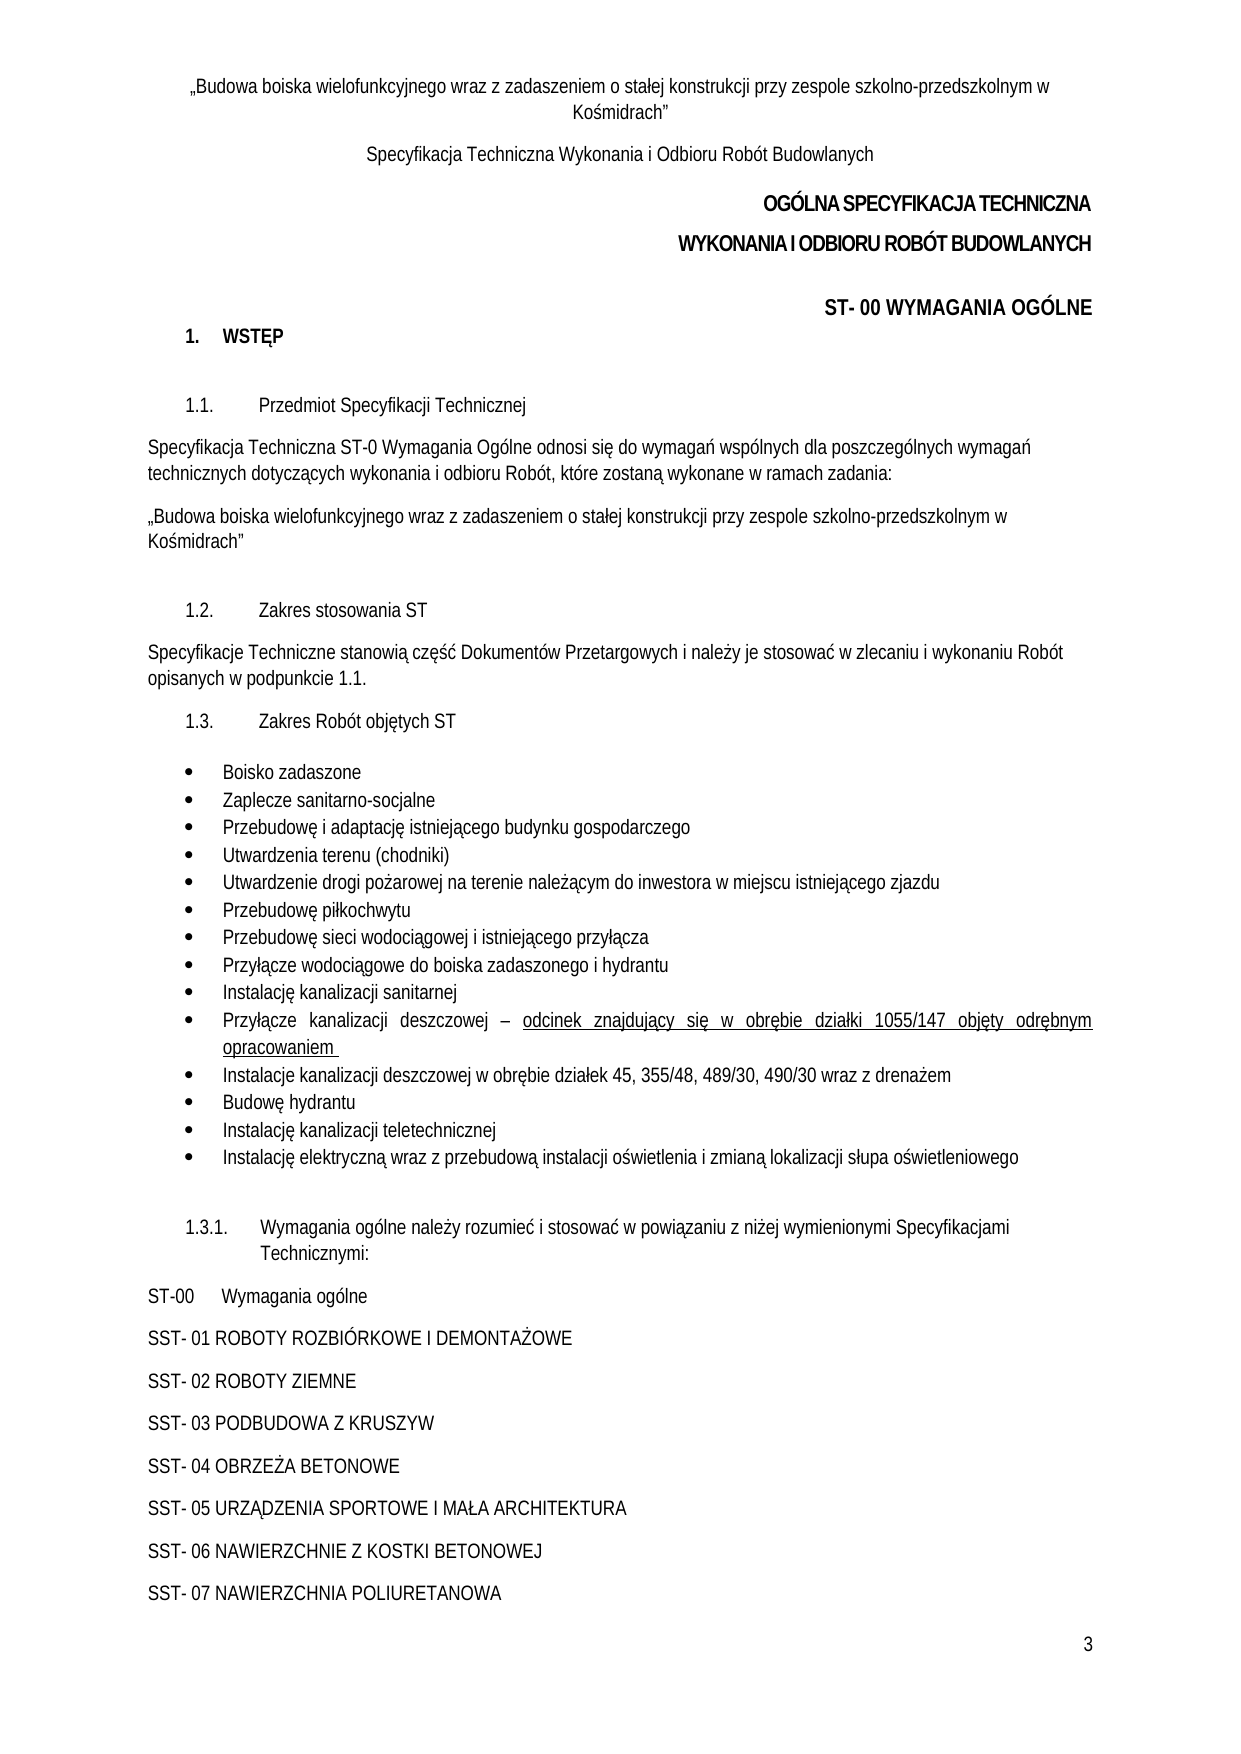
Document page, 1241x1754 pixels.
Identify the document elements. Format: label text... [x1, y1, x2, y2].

text SST- 04 OBRZEŻA BETONOWE [148, 1454, 1093, 1478]
list Przebudowę sieci wodociągowej i istniejącego przyłącza [185, 925, 1093, 949]
text SST- 06 NAWIERZCHNIE Z KOSTKI BETONOWEJ [148, 1539, 1093, 1563]
list Utwardzenie drogi pożarowej na terenie należącym do inwestora w miejscu istniejącego zjazdu [185, 870, 1093, 894]
list Instalacje kanalizacji deszczowej w obrębie działek 45, 355/48, 489/30, 490/30 wraz z drenażem [185, 1063, 1093, 1087]
text „Budowa boiska wielofunkcyjnego wraz z zadaszeniem o stałej konstrukcji przy zespole szkolno-przedszkolnym w Kośmidrach” [148, 504, 1093, 553]
subtitle ST- 00 WYMAGANIA OGÓLNE [148, 294, 1093, 320]
list Wymagania ogólne należy rozumieć i stosować w powiązaniu z niżej wymienionymi Specyfikacjami Technicznymi: [185, 1215, 1093, 1265]
list Przebudowę i adaptację istniejącego budynku gospodarczego [185, 815, 1093, 839]
text SST- 05 URZĄDZENIA SPORTOWE I MAŁA ARCHITEKTURA [148, 1496, 1093, 1520]
list Boisko zadaszone [185, 760, 1093, 784]
list Zakres stosowania ST [185, 598, 1093, 622]
list Przyłącze wodociągowe do boiska zadaszonego i hydrantu [185, 953, 1093, 977]
list Zaplecze sanitarno-socjalne [185, 788, 1093, 812]
text SST- 03 PODBUDOWA Z KRUSZYW [148, 1411, 1093, 1435]
text SST- 02 ROBOTY ZIEMNE [148, 1369, 1093, 1393]
list Przyłącze kanalizacji deszczowej – odcinek znajdujący się w obrębie działki 1055/147 objęty odrębnym opracowaniem [185, 1008, 1093, 1059]
list Instalację elektryczną wraz z przebudową instalacji oświetlenia i zmianą lokalizacji słupa oświetleniowego [185, 1145, 1093, 1169]
list Zakres Robót objętych ST [185, 709, 1093, 733]
list Budowę hydrantu [185, 1090, 1093, 1114]
subtitle WSTĘP [185, 324, 1093, 348]
list Instalację kanalizacji sanitarnej [185, 980, 1093, 1004]
list Instalację kanalizacji teletechnicznej [185, 1118, 1093, 1142]
title WYKONANIA I ODBIORU ROBÓT BUDOWLANYCH [148, 229, 1093, 256]
list Utwardzenia terenu (chodniki) [185, 843, 1093, 867]
text ST-00 Wymagania ogólne [148, 1284, 1093, 1308]
list Przebudowę piłkochwytu [185, 898, 1093, 922]
text SST- 01 ROBOTY ROZBIÓRKOWE I DEMONTAŻOWE [148, 1326, 1093, 1350]
text Specyfikacja Techniczna ST-0 Wymagania Ogólne odnosi się do wymagań wspólnych dla poszczególnych wymagań technicznych dotyczących wykonania i odbioru Robót, które zostaną wykonane w ramach zadania: [148, 435, 1093, 485]
title OGÓLNA SPECYFIKACJA TECHNICZNA [148, 190, 1093, 216]
list Przedmiot Specyfikacji Technicznej [185, 393, 1093, 417]
text SST- 07 NAWIERZCHNIA POLIURETANOWA [148, 1581, 1093, 1605]
text Specyfikacje Techniczne stanowią część Dokumentów Przetargowych i należy je stosować w zlecaniu i wykonaniu Robót opisanych w podpunkcie 1.1. [148, 640, 1093, 690]
